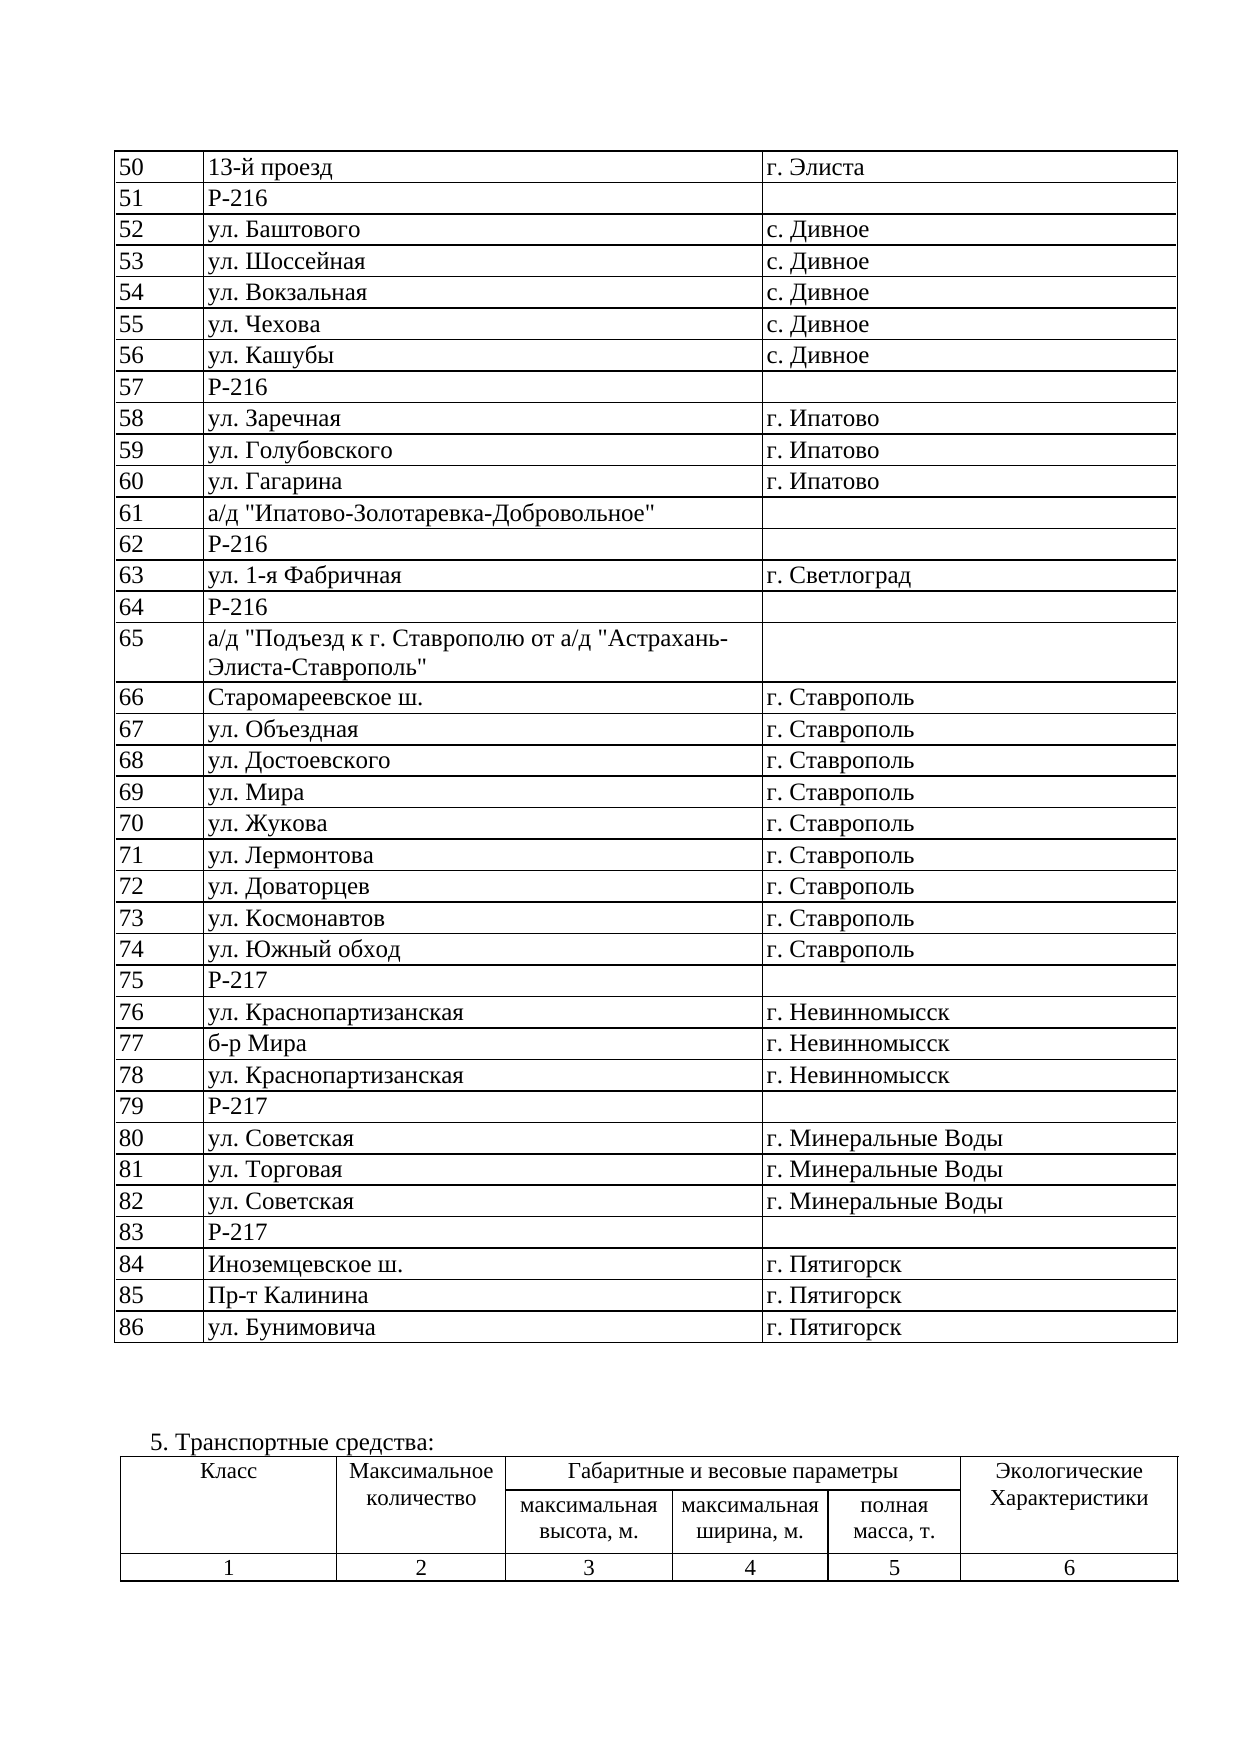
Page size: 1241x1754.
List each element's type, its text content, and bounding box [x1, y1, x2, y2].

table_cell 55 [115, 308, 203, 339]
table_cell Р-216 [204, 372, 762, 402]
table_cell ул. Мира [204, 777, 762, 807]
table_cell 75 [115, 965, 203, 996]
table_cell 66 [115, 682, 203, 712]
table_cell максимальная ширина, м. [673, 1491, 827, 1552]
table_cell 69 [115, 776, 203, 807]
table_cell 79 [115, 1091, 203, 1121]
table_cell ул. Советская [204, 1123, 762, 1153]
table_header Класс [121, 1457, 336, 1552]
table_cell г. Ставрополь [763, 775, 1177, 807]
table_cell с. Дивное [763, 339, 1177, 370]
table_cell г. Минеральные Воды [763, 1121, 1177, 1153]
table_cell г. Минеральные Воды [763, 1153, 1177, 1184]
table_cell г. Ставрополь [763, 901, 1177, 933]
table_cell 80 [115, 1123, 203, 1153]
table_cell ул. Голубовского [204, 435, 762, 464]
table_cell Р-217 [204, 1217, 762, 1247]
table_cell г. Ставрополь [763, 807, 1177, 838]
table_cell г. Ипатово [763, 433, 1177, 464]
table_cell ул. Объездная [204, 714, 762, 744]
table_cell Р-217 [204, 1092, 762, 1121]
table_cell 50 [115, 152, 203, 181]
table_cell полная масса, т. [829, 1491, 960, 1552]
table_cell Р-216 [204, 183, 762, 213]
table_cell 60 [115, 466, 203, 496]
table_cell г. Ставрополь [763, 933, 1177, 964]
table_cell ул. Краснопартизанская [204, 1060, 762, 1090]
table_cell г. Пятигорск [763, 1279, 1177, 1310]
table_cell г. Пятигорск [763, 1310, 1177, 1342]
table_cell 82 [115, 1185, 203, 1216]
table_cell 71 [115, 839, 203, 870]
table_cell а/д "Ипатово-Золотаревка-Добровольное" [204, 498, 762, 527]
table_cell ул. Космонавтов [204, 903, 762, 933]
table_cell с. Дивное [763, 307, 1177, 339]
table_cell 63 [115, 560, 203, 590]
table_cell 62 [115, 529, 203, 559]
table_cell 81 [115, 1154, 203, 1184]
table_cell 53 [115, 245, 203, 276]
table_cell 85 [115, 1280, 203, 1310]
table_cell ул. Советская [204, 1186, 762, 1216]
table_cell ул. Вокзальная [204, 277, 762, 307]
table_cell 78 [115, 1060, 203, 1090]
text 5. Транспортные средства: [150, 1427, 1090, 1456]
table_cell ул. Баштового [204, 215, 762, 244]
table_cell 2 [337, 1554, 505, 1580]
table_cell ул. Доваторцев [204, 871, 762, 901]
table_cell ул. Чехова [204, 309, 762, 339]
table_cell г. Ставрополь [763, 744, 1177, 775]
table_cell 84 [115, 1248, 203, 1279]
table_cell 73 [115, 902, 203, 933]
table_cell 61 [115, 497, 203, 527]
table_cell ул. Гагарина [204, 466, 762, 496]
table_cell 83 [115, 1217, 203, 1247]
table_cell 54 [115, 277, 203, 307]
table_cell г. Пятигорск [763, 1247, 1177, 1279]
table_cell Старомареевское ш. [204, 683, 762, 712]
table_cell [763, 622, 1177, 681]
table_cell Р-216 [204, 592, 762, 622]
table_cell 72 [115, 871, 203, 901]
table_cell г. Невинномысск [763, 996, 1177, 1027]
table_cell 57 [115, 371, 203, 402]
table_cell с. Дивное [763, 213, 1177, 244]
table_cell ул. Жукова [204, 808, 762, 838]
table_cell ул. 1-я Фабричная [204, 561, 762, 590]
table_cell ул. Лермонтова [204, 840, 762, 870]
table_cell 64 [115, 591, 203, 622]
table_header Экологические Характеристики [961, 1457, 1177, 1552]
table_cell г. Ставрополь [763, 713, 1177, 744]
table_cell 52 [115, 214, 203, 244]
table_cell 56 [115, 340, 203, 370]
table_cell ул. Достоевского [204, 746, 762, 775]
table_cell ул. Бунимовича [204, 1312, 762, 1342]
table_cell 76 [115, 997, 203, 1027]
table_cell ул. Заречная [204, 403, 762, 433]
table_cell 77 [115, 1028, 203, 1058]
table_cell г. Ставрополь [763, 681, 1177, 712]
table_cell с. Дивное [763, 276, 1177, 307]
table_cell ул. Южный обход [204, 934, 762, 964]
table_cell [763, 181, 1177, 213]
table_cell [763, 964, 1177, 996]
table_cell ул. Торговая [204, 1155, 762, 1184]
table_cell [763, 1216, 1177, 1247]
table_cell а/д "Подъезд к г. Ставрополю от а/д "Астрахань-Элиста-Ставрополь" [204, 623, 762, 681]
table_cell [763, 1090, 1177, 1121]
table_cell б-р Мира [204, 1029, 762, 1058]
table_cell максимальная высота, м. [506, 1491, 672, 1552]
table_cell Иноземцевское ш. [204, 1249, 762, 1279]
table_header Максимальное количество [337, 1457, 505, 1552]
table_cell г. Элиста [763, 152, 1177, 181]
table_cell Р-216 [204, 529, 762, 559]
table_cell Пр-т Калинина [204, 1280, 762, 1310]
table_cell г. Невинномысск [763, 1027, 1177, 1058]
table_cell 1 [121, 1554, 336, 1580]
table_cell г. Светлоград [763, 559, 1177, 590]
table_cell ул. Кашубы [204, 340, 762, 370]
table_cell [763, 370, 1177, 402]
table_cell [763, 590, 1177, 622]
table_cell 51 [115, 183, 203, 213]
table_cell 59 [115, 434, 203, 464]
table_cell ул. Краснопартизанская [204, 997, 762, 1027]
table_cell 86 [115, 1311, 203, 1342]
table_cell ул. Шоссейная [204, 246, 762, 276]
table_cell [763, 528, 1177, 559]
table_cell Р-217 [204, 966, 762, 996]
table_cell 5 [829, 1554, 960, 1580]
table_cell 67 [115, 714, 203, 744]
table_cell 70 [115, 808, 203, 838]
table_cell 58 [115, 403, 203, 433]
table_cell 74 [115, 934, 203, 964]
table_cell г. Ставрополь [763, 870, 1177, 901]
table_cell 3 [506, 1554, 672, 1580]
table_cell г. Минеральные Воды [763, 1184, 1177, 1216]
table_cell г. Невинномысск [763, 1059, 1177, 1090]
table_header Габаритные и весовые параметры [506, 1457, 960, 1489]
table_cell г. Ипатово [763, 465, 1177, 496]
table_cell 4 [673, 1554, 827, 1580]
table_cell 65 [115, 623, 203, 681]
table_cell 6 [961, 1554, 1177, 1580]
table_cell с. Дивное [763, 244, 1177, 276]
table_cell г. Ставрополь [763, 838, 1177, 870]
table_cell 68 [115, 745, 203, 775]
table_cell 13-й проезд [204, 152, 762, 181]
table_cell г. Ипатово [763, 402, 1177, 433]
table_cell [763, 496, 1177, 527]
